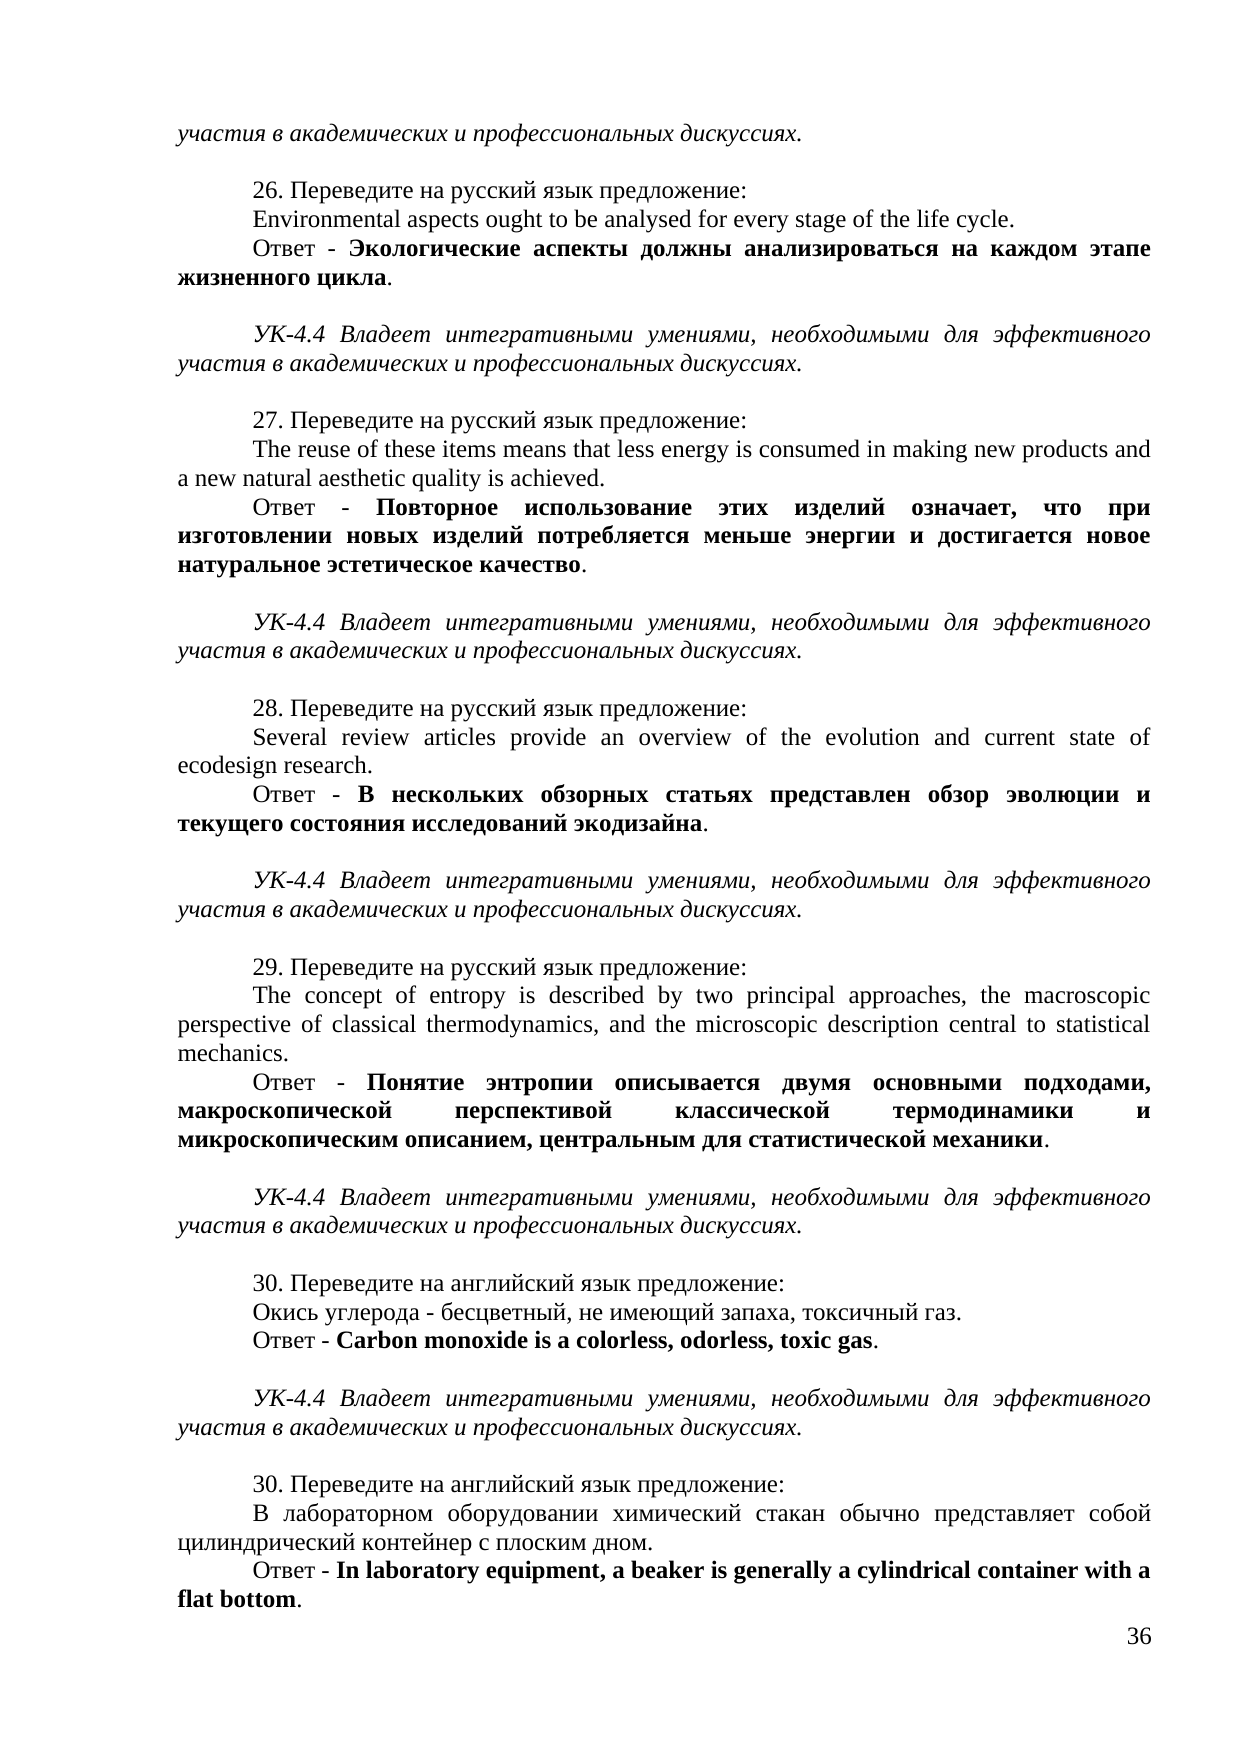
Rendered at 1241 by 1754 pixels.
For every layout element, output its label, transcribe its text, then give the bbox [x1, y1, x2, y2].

text Several review articles provide an overview of the evolution and current state of ecodesign research. [177, 722, 1152, 779]
text 29. Переведите на русский язык предложение: [177, 952, 1152, 981]
text 30. Переведите на английский язык предложение: [177, 1268, 1152, 1297]
text Ответ - Понятие энтропии описывается двумя основными подходами, макроскопической перспективой классической термодинамики и микроскопическим описанием, центральным для статистической механики. [177, 1067, 1152, 1153]
text В лабораторном оборудовании химический стакан обычно представляет собой цилиндрический контейнер с плоским дном. [177, 1498, 1152, 1556]
text Окись углерода - бесцветный, не имеющий запаха, токсичный газ. [177, 1297, 1152, 1326]
text Ответ - Экологические аспекты должны анализироваться на каждом этапе жизненного цикла. [177, 233, 1152, 291]
text 27. Переведите на русский язык предложение: [177, 406, 1152, 434]
text Ответ - Carbon monoxide is a colorless, odorless, toxic gas. [177, 1326, 1152, 1354]
text Ответ - Повторное использование этих изделий означает, что при изготовлении новых изделий потребляется меньше энергии и достигается новое натуральное эстетическое качество. [177, 492, 1152, 578]
text 28. Переведите на русский язык предложение: [177, 693, 1152, 722]
text The concept of entropy is described by two principal approaches, the macroscopic perspective of classical thermodynamics, and the microscopic description central to statistical mechanics. [177, 981, 1152, 1067]
text Environmental aspects ought to be analysed for every stage of the life cycle. [177, 204, 1152, 233]
text Ответ - In laboratory equipment, a beaker is generally a cylindrical container with a flat bottom. [177, 1556, 1152, 1613]
text УК-4.4 Владеет интегративными умениями, необходимыми для эффективного участия в академических и профессиональных дискуссиях. [177, 1182, 1152, 1239]
text 26. Переведите на русский язык предложение: [177, 176, 1152, 204]
text УК-4.4 Владеет интегративными умениями, необходимыми для эффективного участия в академических и профессиональных дискуссиях. [177, 319, 1152, 377]
text УК-4.4 Владеет интегративными умениями, необходимыми для эффективного участия в академических и профессиональных дискуссиях. [177, 866, 1152, 923]
text The reuse of these items means that less energy is consumed in making new products and a new natural aesthetic quality is achieved. [177, 434, 1152, 492]
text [177, 118, 1152, 147]
text Ответ - В нескольких обзорных статьях представлен обзор эволюции и текущего состояния исследований экодизайна. [177, 779, 1152, 837]
text 30. Переведите на английский язык предложение: [177, 1469, 1152, 1498]
text УК-4.4 Владеет интегративными умениями, необходимыми для эффективного участия в академических и профессиональных дискуссиях. [177, 607, 1152, 664]
text УК-4.4 Владеет интегративными умениями, необходимыми для эффективного участия в академических и профессиональных дискуссиях. [177, 1383, 1152, 1441]
